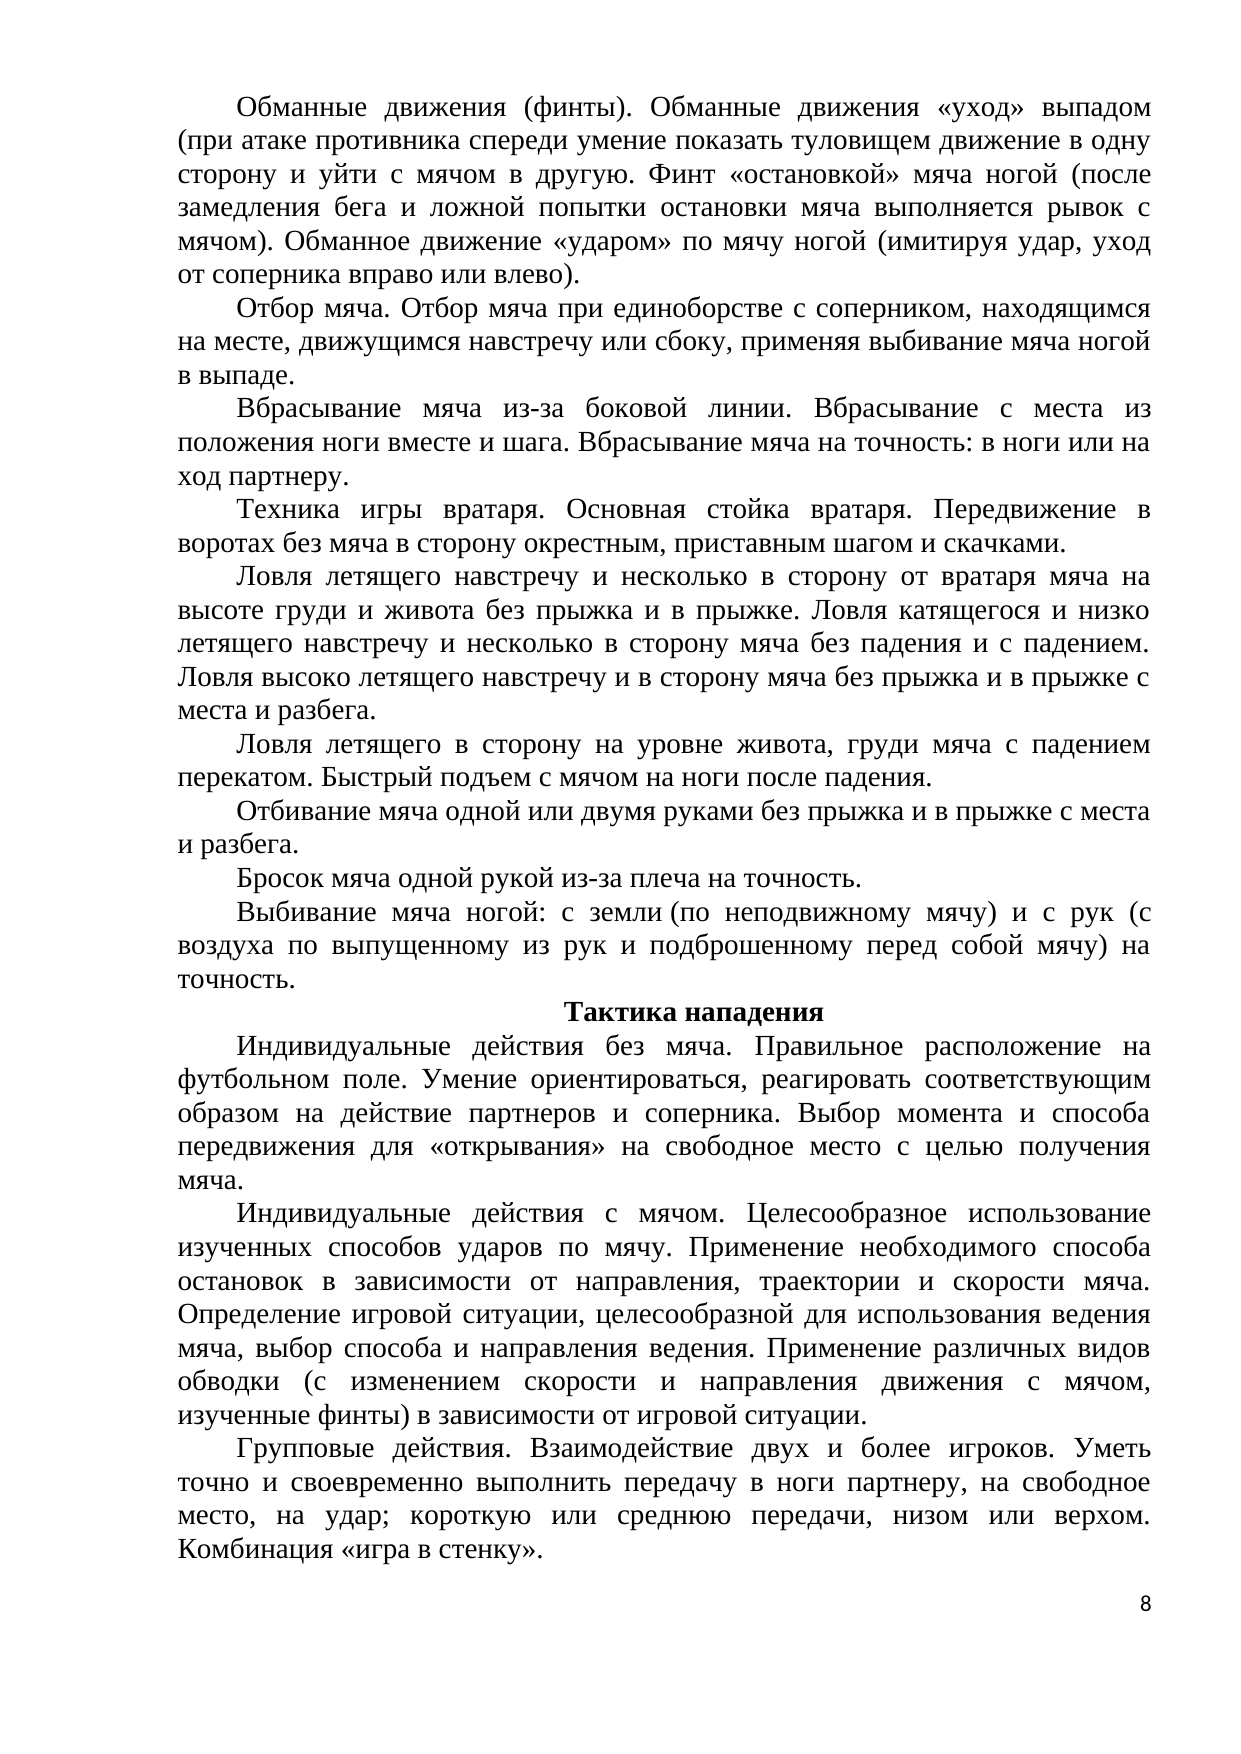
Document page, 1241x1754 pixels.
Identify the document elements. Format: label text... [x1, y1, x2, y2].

text Выбивание мяча ногой: с земли (по неподвижному мячу) и с рук (с воздуха по выпущенному из рук и подброшенному перед собой мячу) на точность. [177, 894, 1152, 994]
text Вбрасывание мяча из-за боковой линии. Вбрасывание с места из положения ноги вместе и шага. Вбрасывание мяча на точность: в ноги или на ход партнеру. [177, 391, 1152, 491]
text Отбор мяча. Отбор мяча при единоборстве с соперником, находящимся на месте, движущимся навстречу или сбоку, применяя выбивание мяча ногой в выпаде. [177, 290, 1152, 391]
text Групповые действия. Взаимодействие двух и более игроков. Уметь точно и своевременно выполнить передачу в ноги партнеру, на свободное место, на удар; короткую или среднюю передачи, низом или верхом. Комбинация «игра в стенку». [177, 1430, 1152, 1564]
text Индивидуальные действия без мяча. Правильное расположение на футбольном поле. Умение ориентироваться, реагировать соответствующим образом на действие партнеров и соперника. Выбор момента и способа передвижения для «открывания» на свободное место с целью получения мяча. [177, 1028, 1152, 1196]
text Индивидуальные действия с мячом. Целесообразное использование изученных способов ударов по мячу. Применение необходимого способа остановок в зависимости от направления, траектории и скорости мяча. Определение игровой ситуации, целесообразной для использования ведения мяча, выбор способа и направления ведения. Применение различных видов обводки (с изменением скорости и направления движения с мячом, изученные финты) в зависимости от игровой ситуации. [177, 1196, 1152, 1430]
text Бросок мяча одной рукой из-за плеча на точность. [177, 860, 1152, 894]
text Отбивание мяча одной или двумя руками без прыжка и в прыжке с места и разбега. [177, 793, 1152, 860]
text Обманные движения (финты). Обманные движения «уход» выпадом (при атаке противника спереди умение показать туловищем движение в одну сторону и уйти с мячом в другую. Финт «остановкой» мяча ногой (после замедления бега и ложной попытки остановки мяча выполняется рывок с мячом). Обманное движение «ударом» по мячу ногой (имитируя удар, уход от соперника вправо или влево). [177, 89, 1152, 290]
text Техника игры вратаря. Основная стойка вратаря. Передвижение в воротах без мяча в сторону окрестным, приставным шагом и скачками. [177, 491, 1152, 558]
text Ловля летящего навстречу и несколько в сторону от вратаря мяча на высоте груди и живота без прыжка и в прыжке. Ловля катящегося и низко летящего навстречу и несколько в сторону мяча без падения и с падением. Ловля высоко летящего навстречу и в сторону мяча без прыжка и в прыжке с места и разбега. [177, 558, 1152, 726]
text Ловля летящего в сторону на уровне живота, груди мяча с падением перекатом. Быстрый подъем с мячом на ноги после падения. [177, 726, 1152, 793]
text Тактика нападения [177, 994, 1152, 1028]
